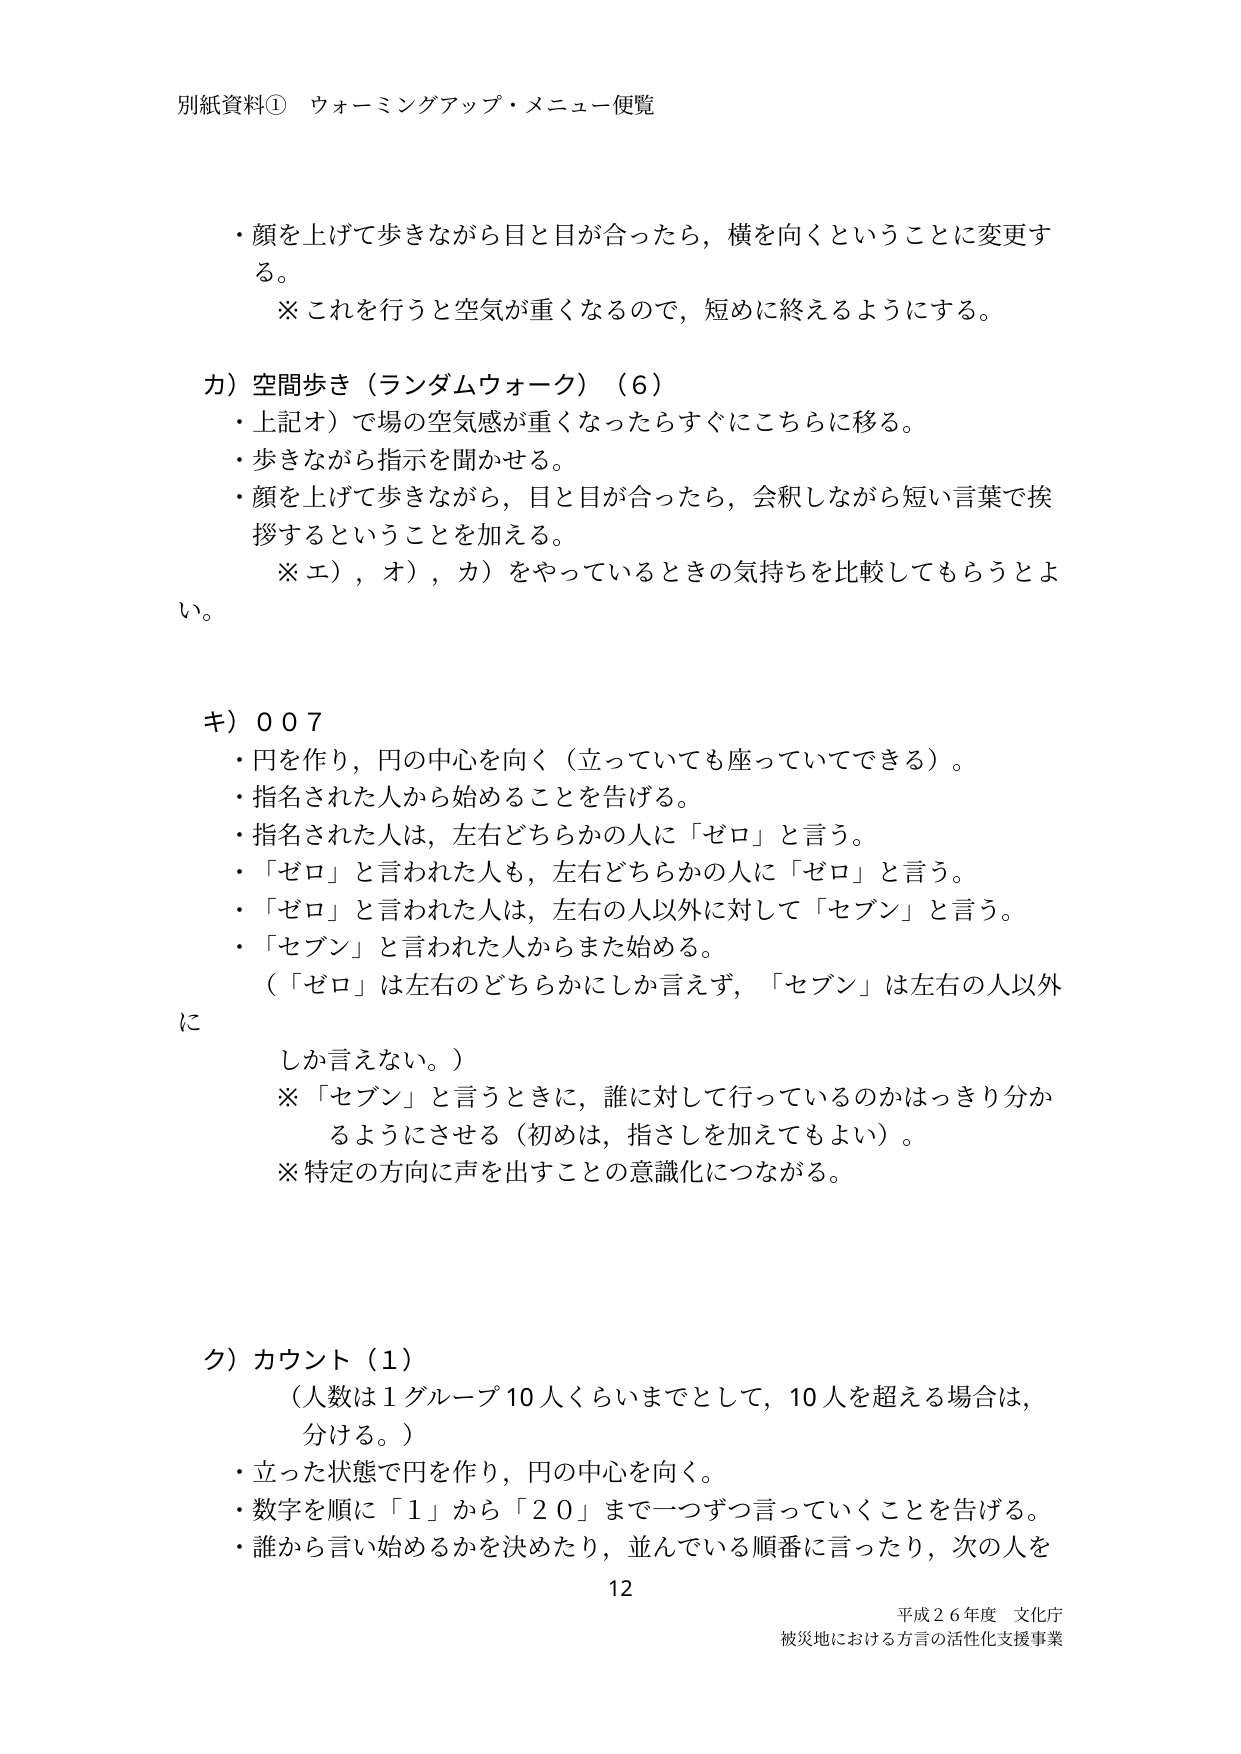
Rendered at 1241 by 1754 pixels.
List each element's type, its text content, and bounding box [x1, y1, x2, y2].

text （人数は１グループ10人くらいまでとして，10人を超える場合は， [177, 1377, 1063, 1415]
text ・円を作り，円の中心を向く（立っていても座っていてできる）。 [177, 740, 1063, 777]
text ※ 特定の方向に声を出すことの意識化につながる。 [177, 1152, 1063, 1190]
text カ）空間歩き（ランダムウォーク）（６） [177, 365, 1063, 402]
text ※ これを行うと空気が重くなるので，短めに終えるようにする。 [177, 290, 1063, 327]
text ・数字を順に「１」から「２０」まで一つずつ言っていくことを告げる。 [177, 1490, 1063, 1527]
text ク）カウント（１） [177, 1340, 1063, 1377]
text しか言えない。） [177, 1040, 1063, 1077]
text ・「ゼロ」と言われた人は，左右の人以外に対して「セブン」と言う。 [177, 890, 1063, 927]
text ・顔を上げて歩きながら，目と目が合ったら，会釈しながら短い言葉で挨 [177, 477, 1063, 515]
text （「ゼロ」は左右のどちらかにしか言えず，「セブン」は左右の人以外に [177, 965, 1063, 1040]
text ・「セブン」と言われた人からまた始める。 [177, 927, 1063, 965]
text 拶するということを加える。 [177, 515, 1063, 552]
text ・誰から言い始めるかを決めたり，並んでいる順番に言ったり，次の人を [177, 1527, 1063, 1565]
text ・上記オ）で場の空気感が重くなったらすぐにこちらに移る。 [177, 402, 1063, 440]
text ・歩きながら指示を聞かせる。 [177, 440, 1063, 477]
text ・立った状態で円を作り，円の中心を向く。 [177, 1452, 1063, 1490]
text るようにさせる（初めは，指さしを加えてもよい）。 [177, 1115, 1063, 1152]
text ・顔を上げて歩きながら目と目が合ったら，橫を向くということに変更す [177, 215, 1063, 252]
text ・指名された人は，左右どちらかの人に「ゼロ」と言う。 [177, 815, 1063, 852]
text ※ エ），オ），カ）をやっているときの気持ちを比較してもらうとよい。 [177, 552, 1063, 627]
text ※ 「セブン」と言うときに，誰に対して行っているのかはっきり分か [177, 1077, 1063, 1115]
text る。 [177, 252, 1063, 290]
text ・「ゼロ」と言われた人も，左右どちらかの人に「ゼロ」と言う。 [177, 852, 1063, 890]
text 分ける。） [177, 1415, 1063, 1452]
text キ）００７ [177, 702, 1063, 740]
text ・指名された人から始めることを告げる。 [177, 777, 1063, 815]
